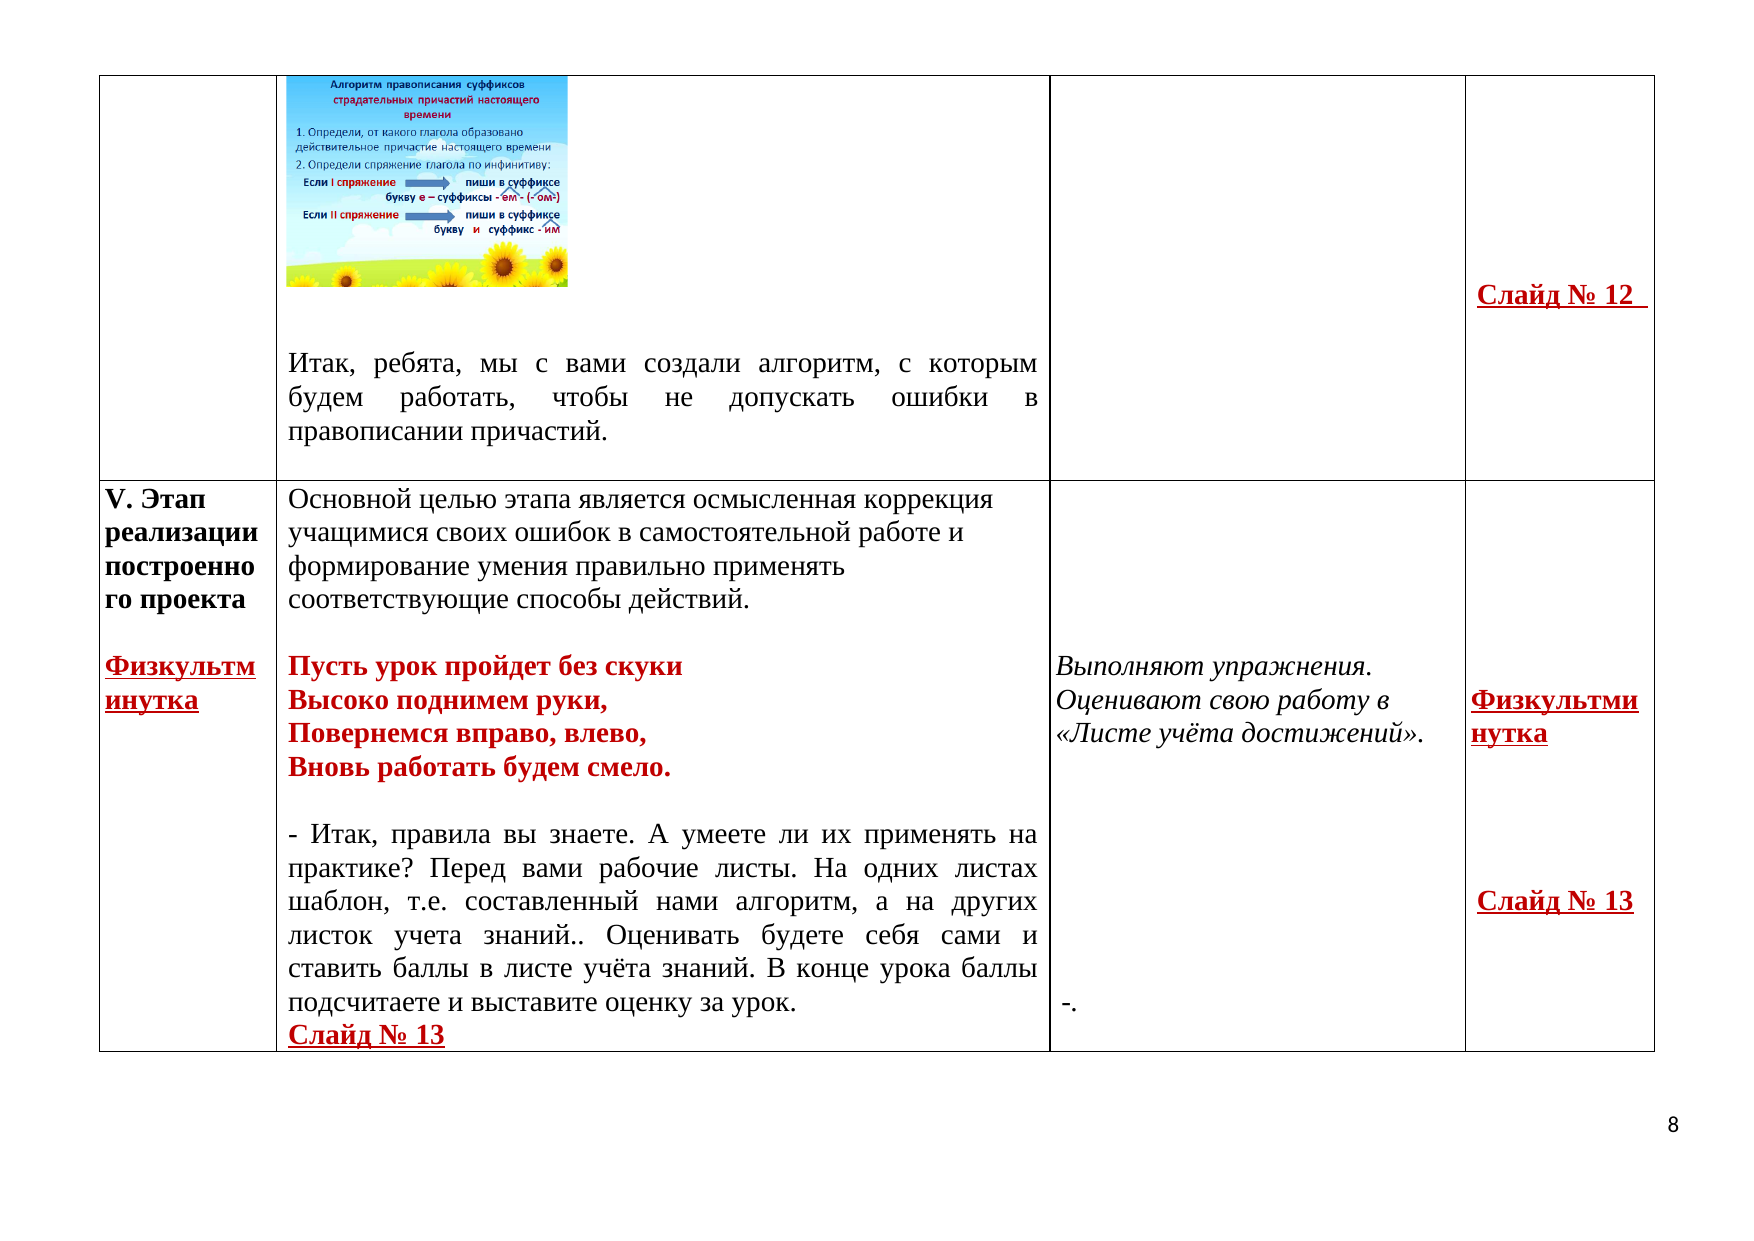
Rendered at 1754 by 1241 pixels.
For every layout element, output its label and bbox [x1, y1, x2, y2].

table_cell [277, 76, 1049, 480]
table_cell [277, 481, 1049, 1051]
table_cell [1051, 481, 1465, 1051]
picture [286, 76, 568, 287]
table_cell [1466, 76, 1654, 480]
table_cell [1051, 76, 1465, 480]
table_cell [1466, 481, 1654, 1051]
table_cell [100, 76, 276, 480]
table_cell [100, 481, 276, 1051]
